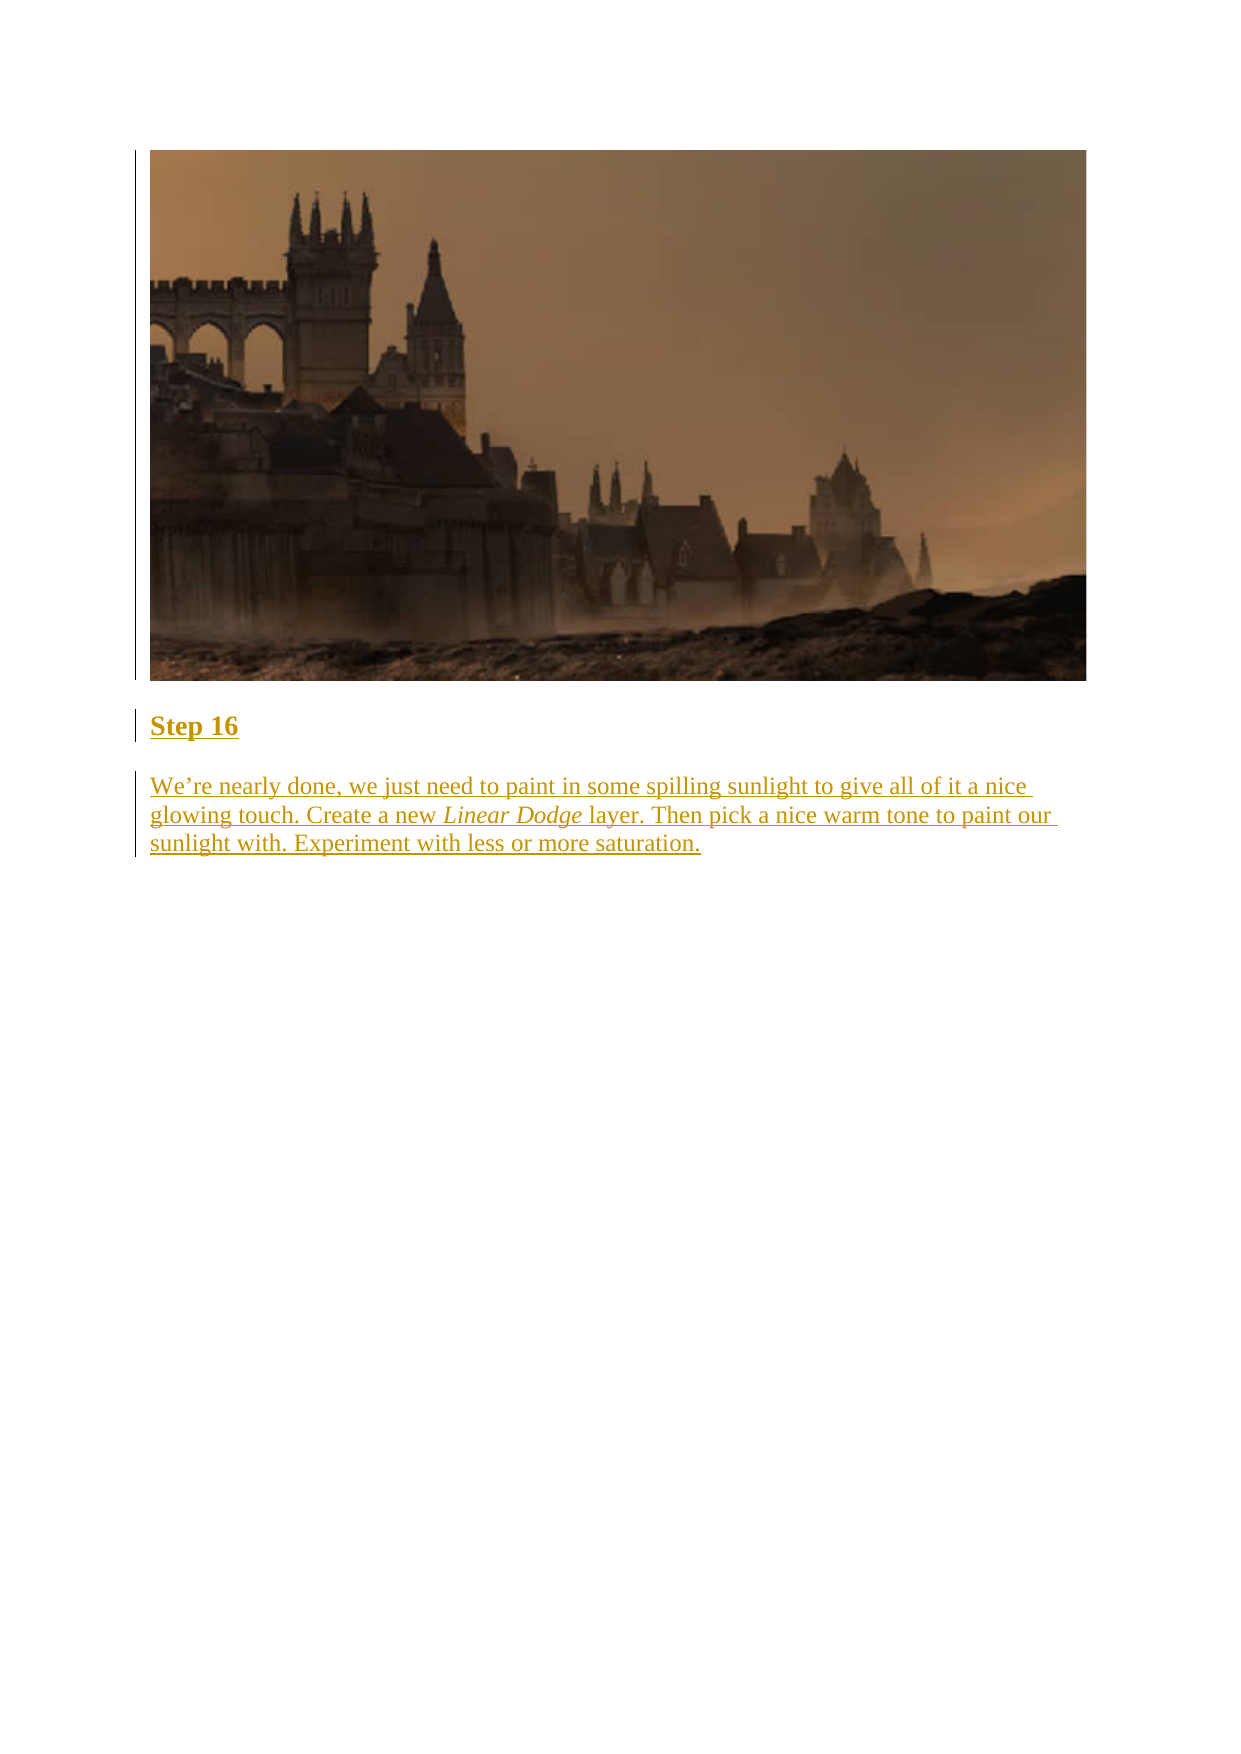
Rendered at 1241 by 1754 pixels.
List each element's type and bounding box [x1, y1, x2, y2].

picture [150, 150, 1087, 681]
